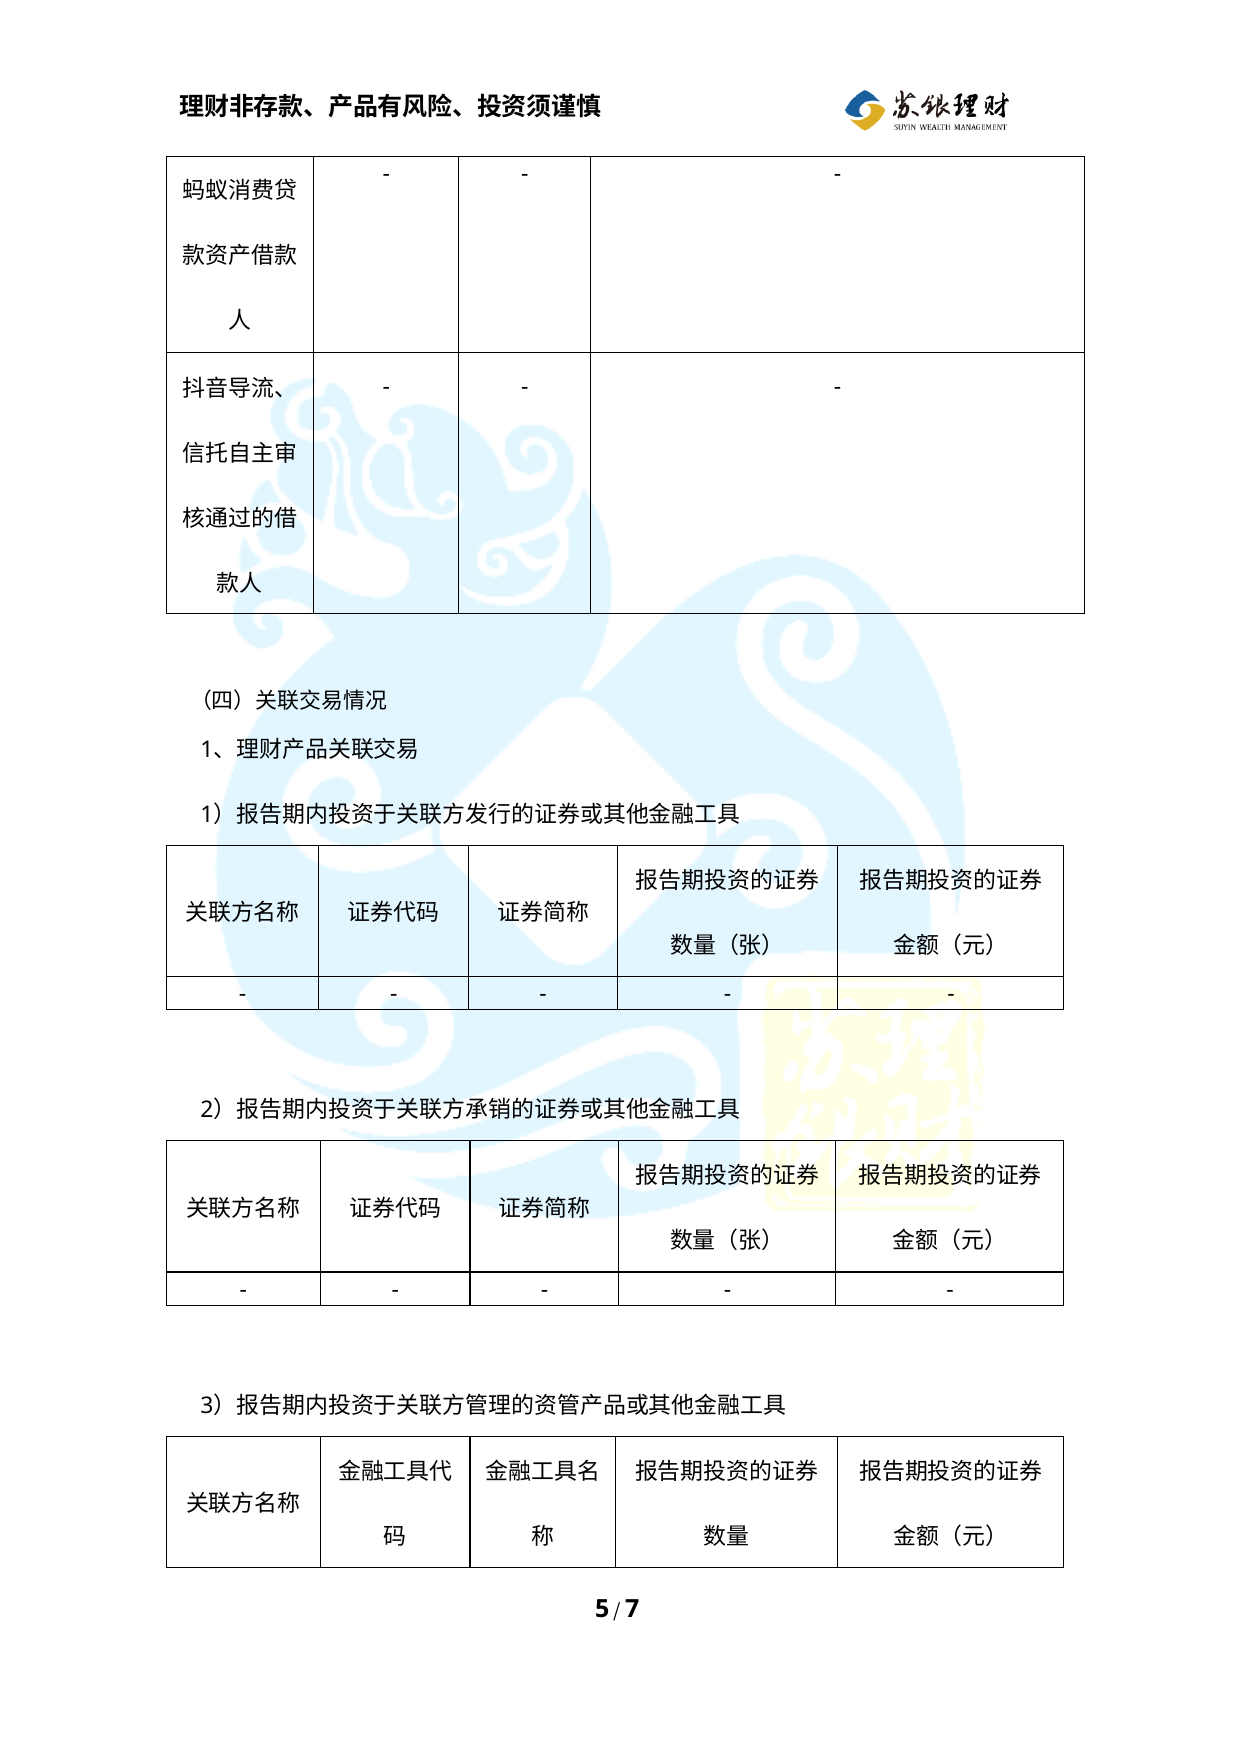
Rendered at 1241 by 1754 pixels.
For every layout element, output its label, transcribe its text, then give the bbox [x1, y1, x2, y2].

table_cell - [618, 977, 837, 1009]
table_header 证券简称 [469, 846, 617, 976]
text 2）报告期内投资于关联方承销的证券或其他金融工具 [177, 1075, 1053, 1140]
text 1、理财产品关联交易 [177, 715, 1053, 780]
table_cell - [836, 1273, 1063, 1305]
table_cell - [591, 157, 1084, 352]
table_cell - [838, 977, 1063, 1009]
table_header 证券简称 [471, 1141, 618, 1271]
table_header 报告期投资的证券数量（张） [619, 1141, 835, 1271]
table_cell - [167, 977, 318, 1009]
table_cell - [167, 1273, 320, 1305]
table_cell 抖音导流、信托自主审核通过的借款人 [167, 353, 313, 613]
list 报告期内投资于关联方管理的资管产品或其他金融工具 [177, 1371, 1053, 1436]
table_header 证券代码 [319, 846, 468, 976]
table_header 报告期投资的证券数量 [616, 1437, 837, 1567]
table_header 关联方名称 [167, 1141, 320, 1271]
table_cell 蚂蚁消费贷款资产借款人 [167, 157, 313, 352]
table_header 报告期投资的证券数量（张） [618, 846, 837, 976]
table_cell - [319, 977, 468, 1009]
subtitle 关联交易情况 [190, 682, 1053, 715]
table_cell - [314, 353, 458, 613]
table_cell - [314, 157, 458, 352]
table_header 金融工具名称 [471, 1437, 615, 1567]
text 1）报告期内投资于关联方发行的证券或其他金融工具 [177, 780, 1053, 845]
table_cell - [619, 1273, 835, 1305]
table_header 报告期投资的证券金额（元） [836, 1141, 1063, 1271]
table_cell - [469, 977, 617, 1009]
table_header 关联方名称 [167, 846, 318, 976]
table_header 金融工具代码 [321, 1437, 469, 1567]
table_cell - [459, 157, 590, 352]
table_cell - [321, 1273, 469, 1305]
table_header 证券代码 [321, 1141, 469, 1271]
picture [820, 72, 1039, 143]
table_header 关联方名称 [167, 1437, 320, 1567]
table_cell - [471, 1273, 618, 1305]
table_cell - [459, 353, 590, 613]
table_header 报告期投资的证券金额（元） [838, 846, 1063, 976]
table_cell - [591, 353, 1084, 613]
table_header 报告期投资的证券金额（元） [838, 1437, 1063, 1567]
